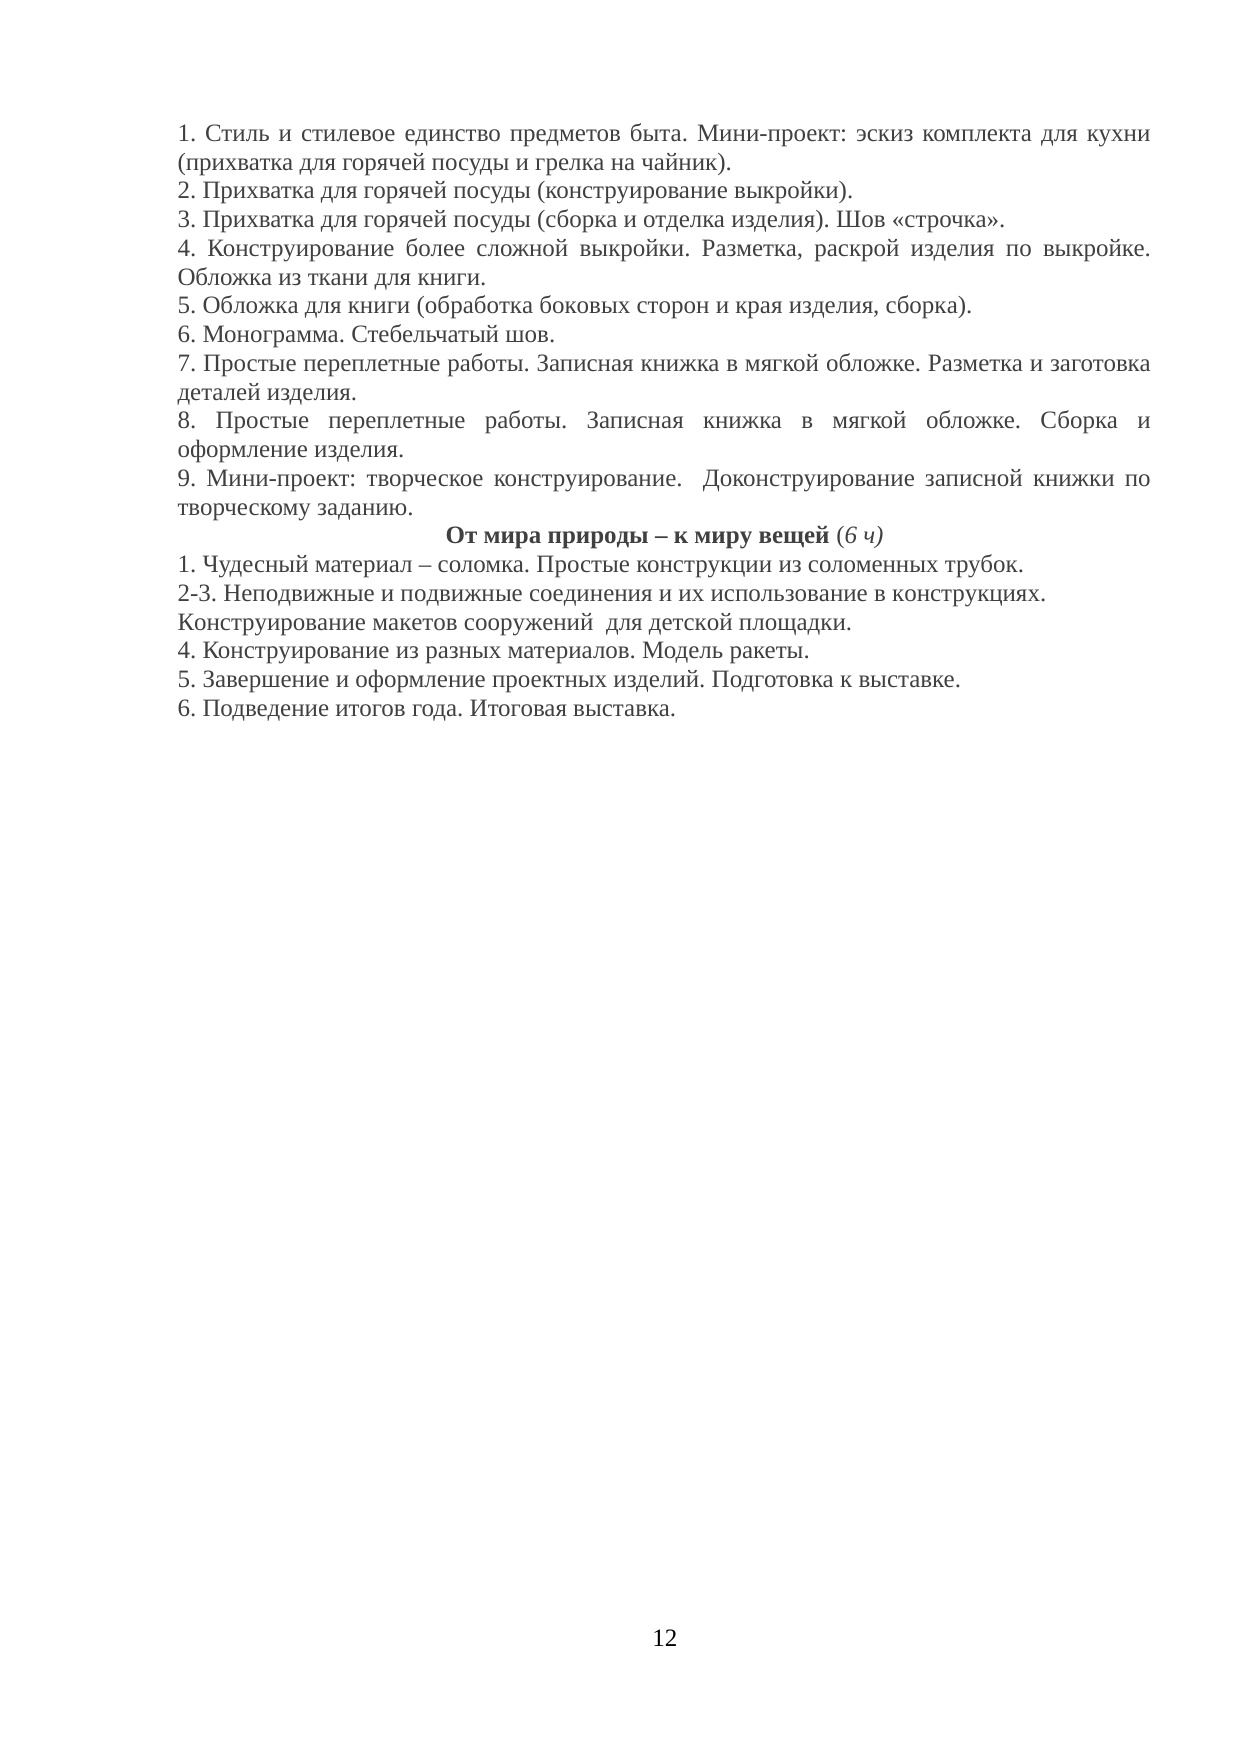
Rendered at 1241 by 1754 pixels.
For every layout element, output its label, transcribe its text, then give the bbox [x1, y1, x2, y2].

text 1. Чудесный материал – соломка. Простые конструкции из соломенных трубок. [177, 549, 1152, 578]
text 9. Мини-проект: творческое конструирование. Доконструирование записной книжки по творческому заданию. [177, 463, 1152, 521]
text 1. Стиль и стилевое единство предметов быта. Мини-проект: эскиз комплекта для кухни (прихватка для горячей посуды и грелка на чайник). [177, 118, 1152, 176]
text 5. Завершение и оформление проектных изделий. Подготовка к выставке. [177, 664, 1152, 693]
text 2-3. Неподвижные и подвижные соединения и их использование в конструкциях. Конструирование макетов сооружений для детской площадки. [177, 578, 1152, 636]
text От мира природы – к миру вещей (6 ч) [177, 521, 1152, 549]
text 4. Конструирование более сложной выкройки. Разметка, раскрой изделия по выкройке. Обложка из ткани для книги. [177, 233, 1152, 291]
text 8. Простые переплетные работы. Записная книжка в мягкой обложке. Сборка и оформление изделия. [177, 406, 1152, 463]
text 7. Простые переплетные работы. Записная книжка в мягкой обложке. Разметка и заготовка деталей изделия. [177, 348, 1152, 406]
text 6. Подведение итогов года. Итоговая выставка. [177, 693, 1152, 722]
text 5. Обложка для книги (обработка боковых сторон и края изделия, сборка). [177, 291, 1152, 319]
text 2. Прихватка для горячей посуды (конструирование выкройки). [177, 176, 1152, 204]
text 6. Монограмма. Стебельчатый шов. [177, 319, 1152, 348]
text 3. Прихватка для горячей посуды (сборка и отделка изделия). Шов «строчка». [177, 204, 1152, 233]
text 4. Конструирование из разных материалов. Модель ракеты. [177, 636, 1152, 664]
